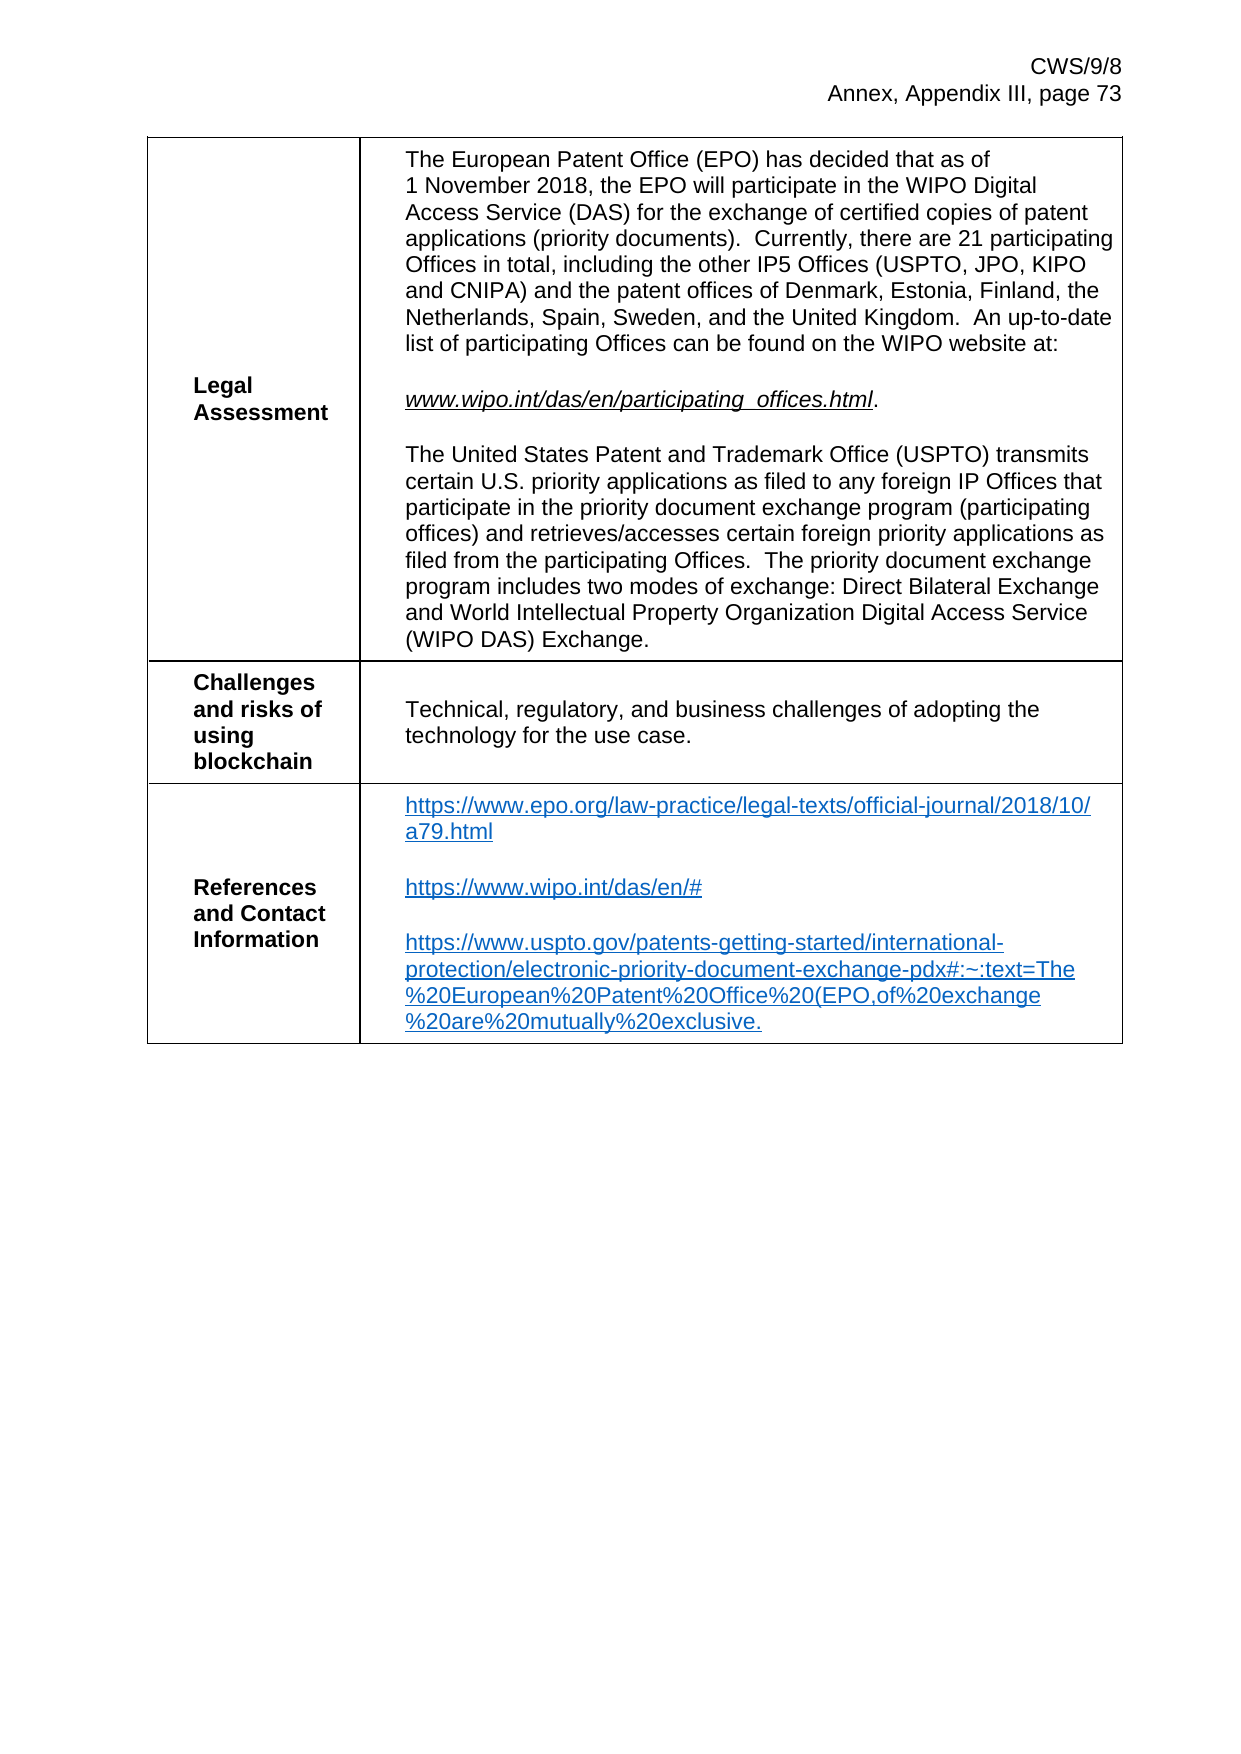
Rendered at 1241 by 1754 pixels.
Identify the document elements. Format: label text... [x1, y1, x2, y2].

table_cell References and Contact Information [148, 784, 359, 1042]
table_cell Legal Assessment [148, 138, 359, 660]
table_cell https://www.epo.org/law-practice/legal-texts/official-journal/2018/10/a79.html https://www.wipo.int/das/en/# https://www.uspto.gov/patents-getting-started/international-protection/electronic-priority-document-exchange-pdx#:~:text=The%20European%20Patent%20Office%20(EPO,of%20exchange%20are%20mutually%20exclusive. [361, 784, 1122, 1042]
table_cell Challenges and risks of using blockchain [148, 661, 359, 782]
table_cell The European Patent Office (EPO) has decided that as of 1 November 2018, the EPO will participate in the WIPO Digital Access Service (DAS) for the exchange of certified copies of patent applications (priority documents). Currently, there are 21 participating Offices in total, including the other IP5 Offices (USPTO, JPO, KIPO and CNIPA) and the patent offices of Denmark, Estonia, Finland, the Netherlands, Spain, Sweden, and the United Kingdom. An up-to-date list of participating Offices can be found on the WIPO website at: www.wipo.int/das/en/participating_offices.html. The United States Patent and Trademark Office (USPTO) transmits certain U.S. priority applications as filed to any foreign IP Offices that participate in the priority document exchange program (participating offices) and retrieves/accesses certain foreign priority applications as filed from the participating Offices. The priority document exchange program includes two modes of exchange: Direct Bilateral Exchange and World Intellectual Property Organization Digital Access Service (WIPO DAS) Exchange. [361, 138, 1122, 660]
table_cell Technical, regulatory, and business challenges of adopting the technology for the use case. [361, 662, 1122, 782]
